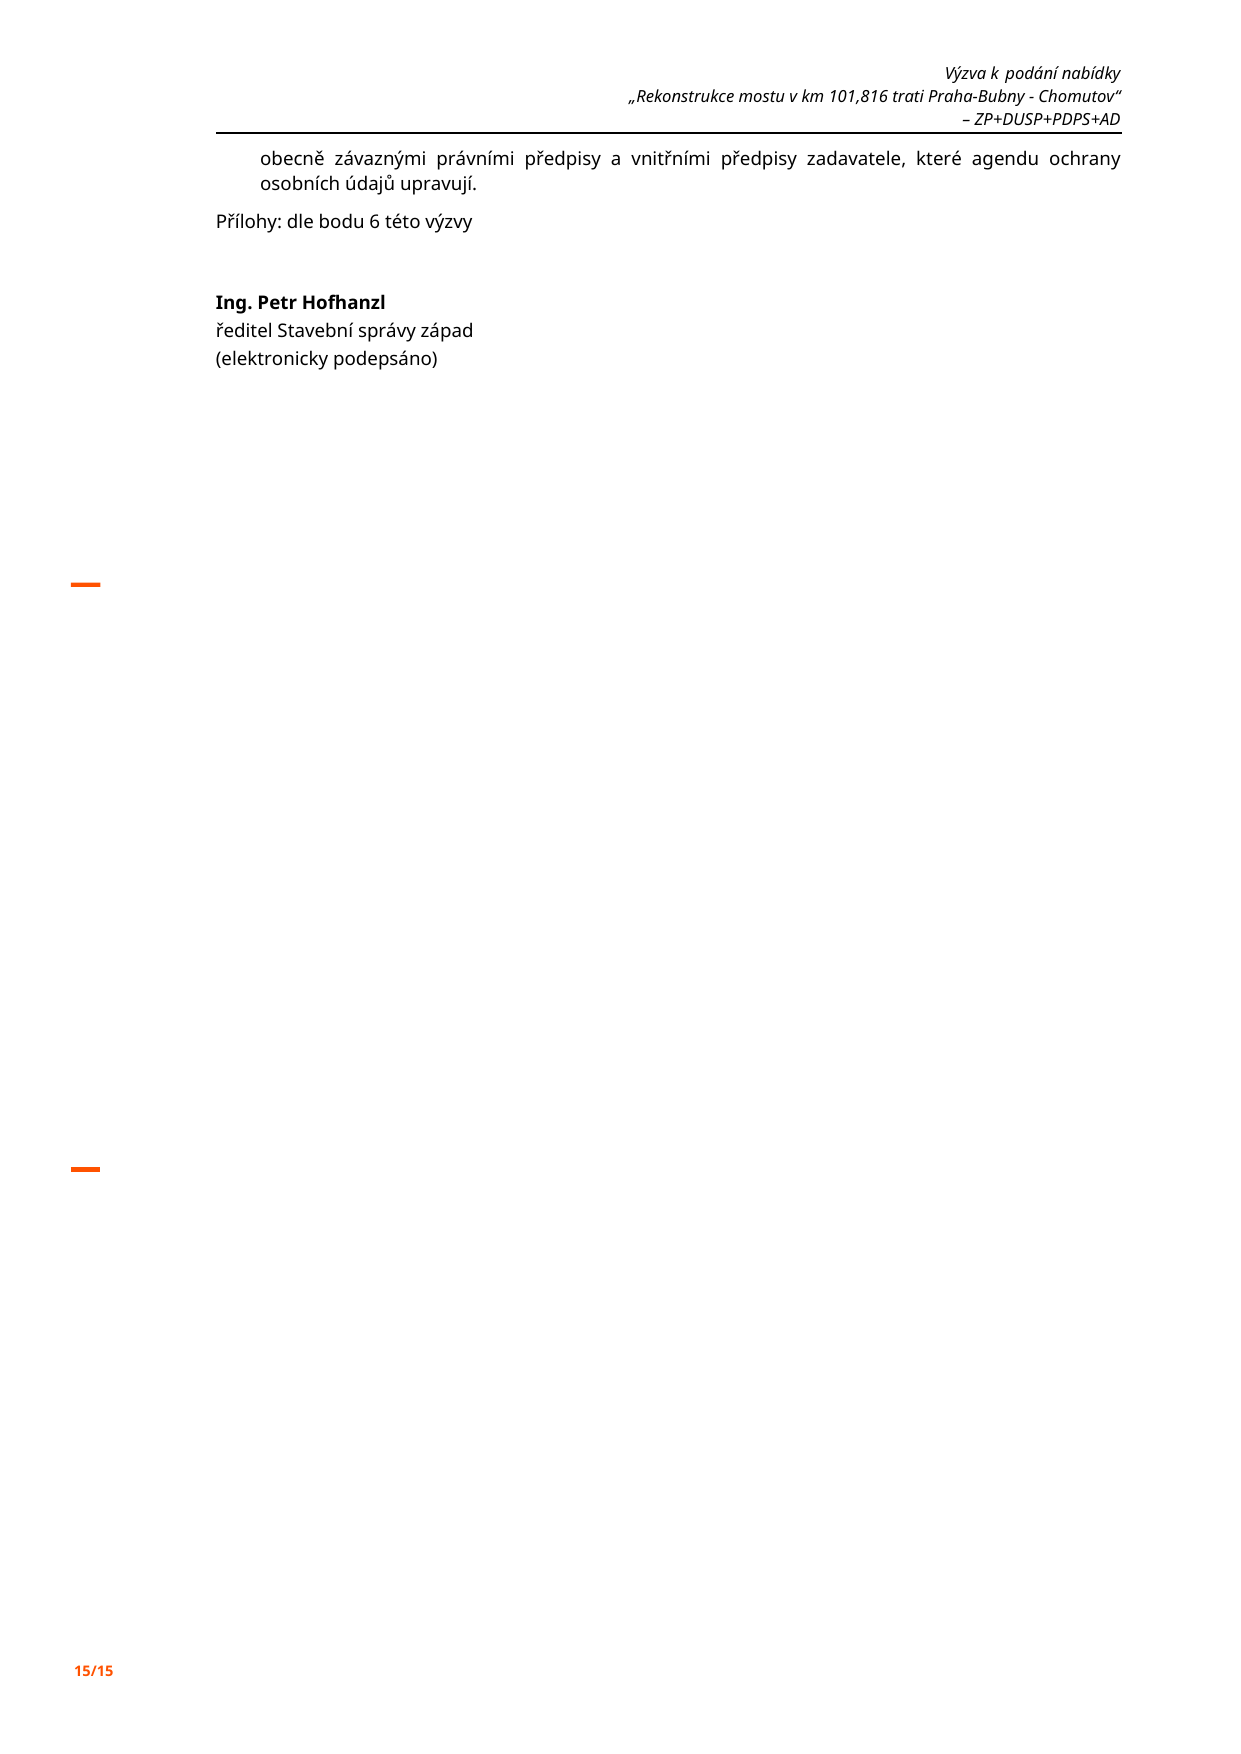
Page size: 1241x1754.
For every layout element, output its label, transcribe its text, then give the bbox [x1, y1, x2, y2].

text (elektronicky podepsáno) [216, 346, 1122, 371]
text ředitel Stavební správy západ [216, 318, 1122, 343]
text Přílohy: dle bodu 6 této výzvy [216, 209, 1122, 234]
text Ing. Petr Hofhanzl [216, 290, 1122, 315]
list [216, 145, 1122, 196]
